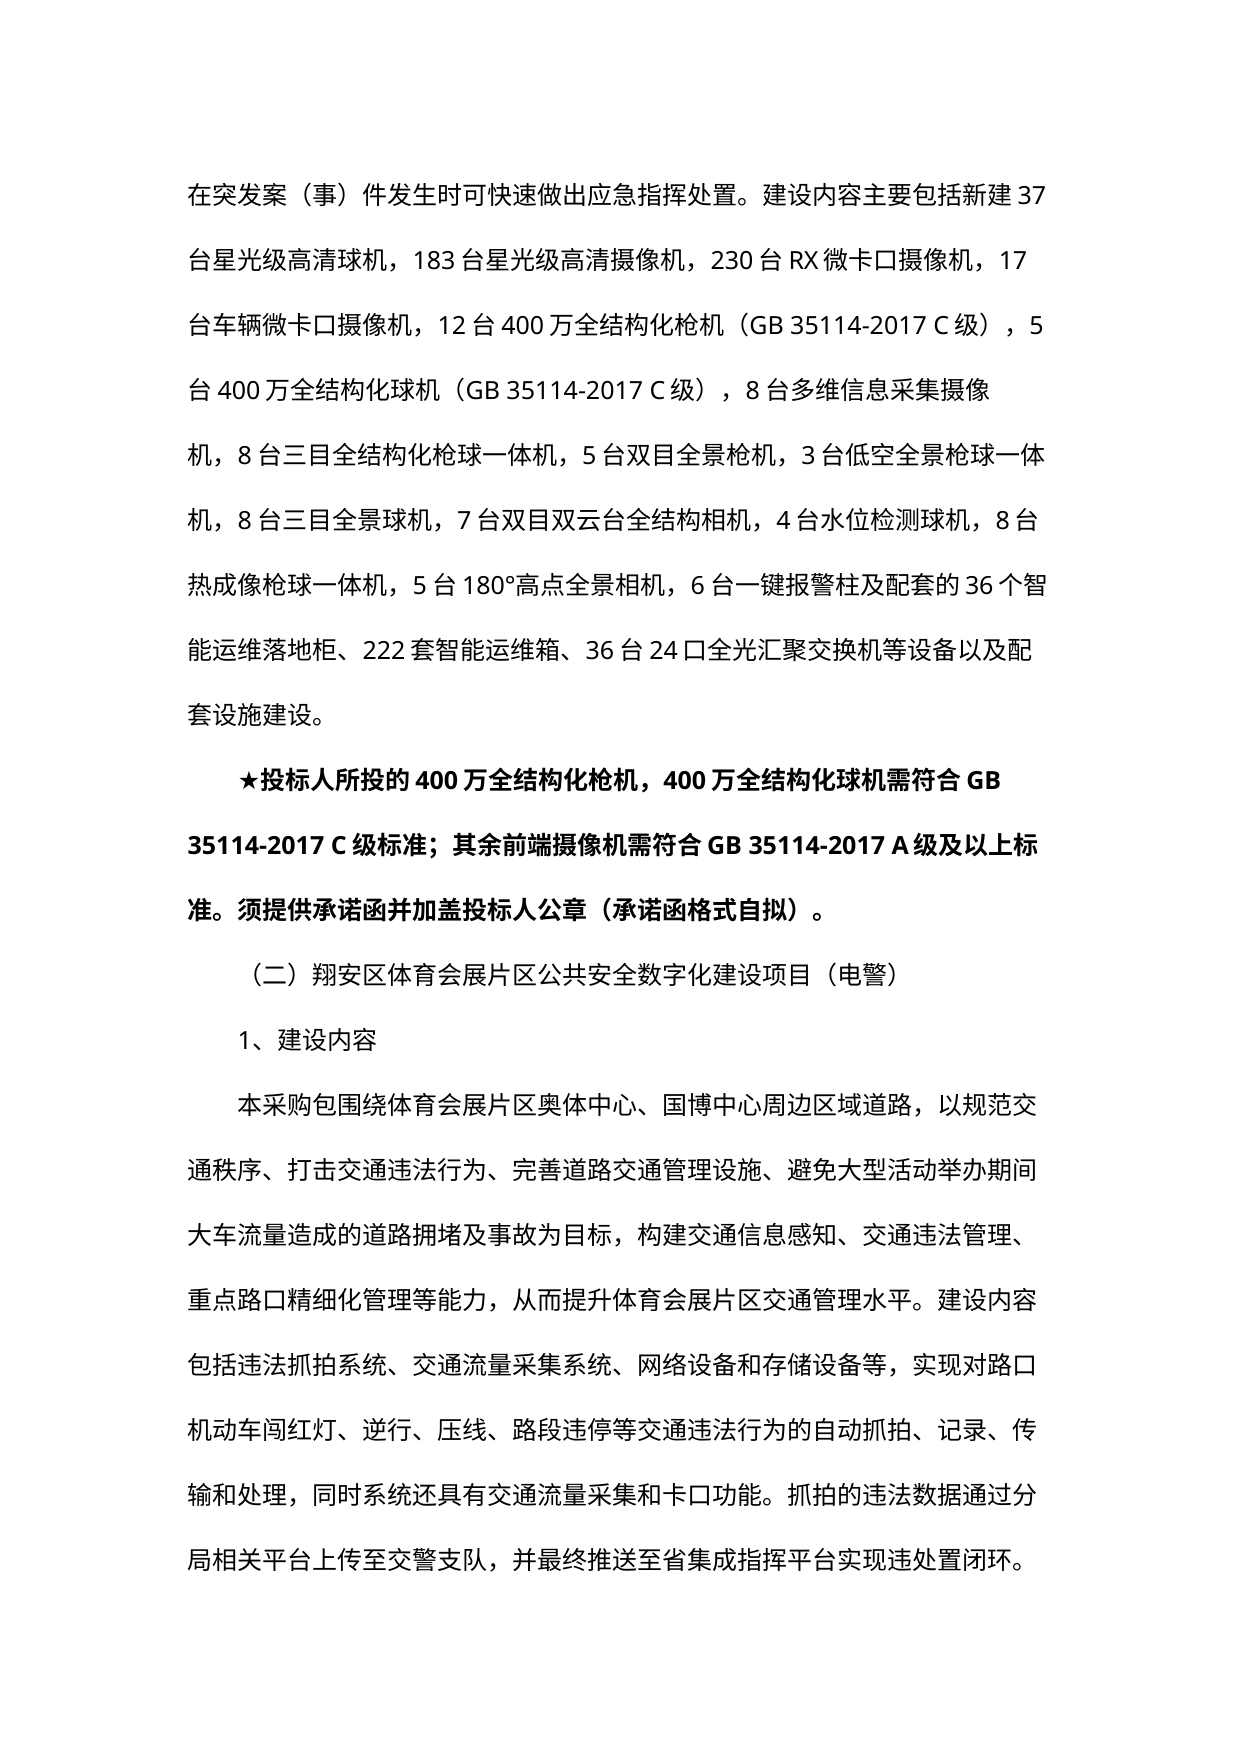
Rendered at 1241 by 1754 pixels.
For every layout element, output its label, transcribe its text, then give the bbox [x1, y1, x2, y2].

text 1、建设内容 [187, 1007, 1053, 1072]
text （二）翔安区体育会展片区公共安全数字化建设项目（电警） [187, 942, 1053, 1007]
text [187, 1072, 1053, 1592]
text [187, 162, 1053, 747]
text ★投标人所投的400万全结构化枪机，400万全结构化球机需符合GB 35114-2017 C级标准；其余前端摄像机需符合GB 35114-2017 A级及以上标准。须提供承诺函并加盖投标人公章（承诺函格式自拟）。 [187, 747, 1053, 942]
